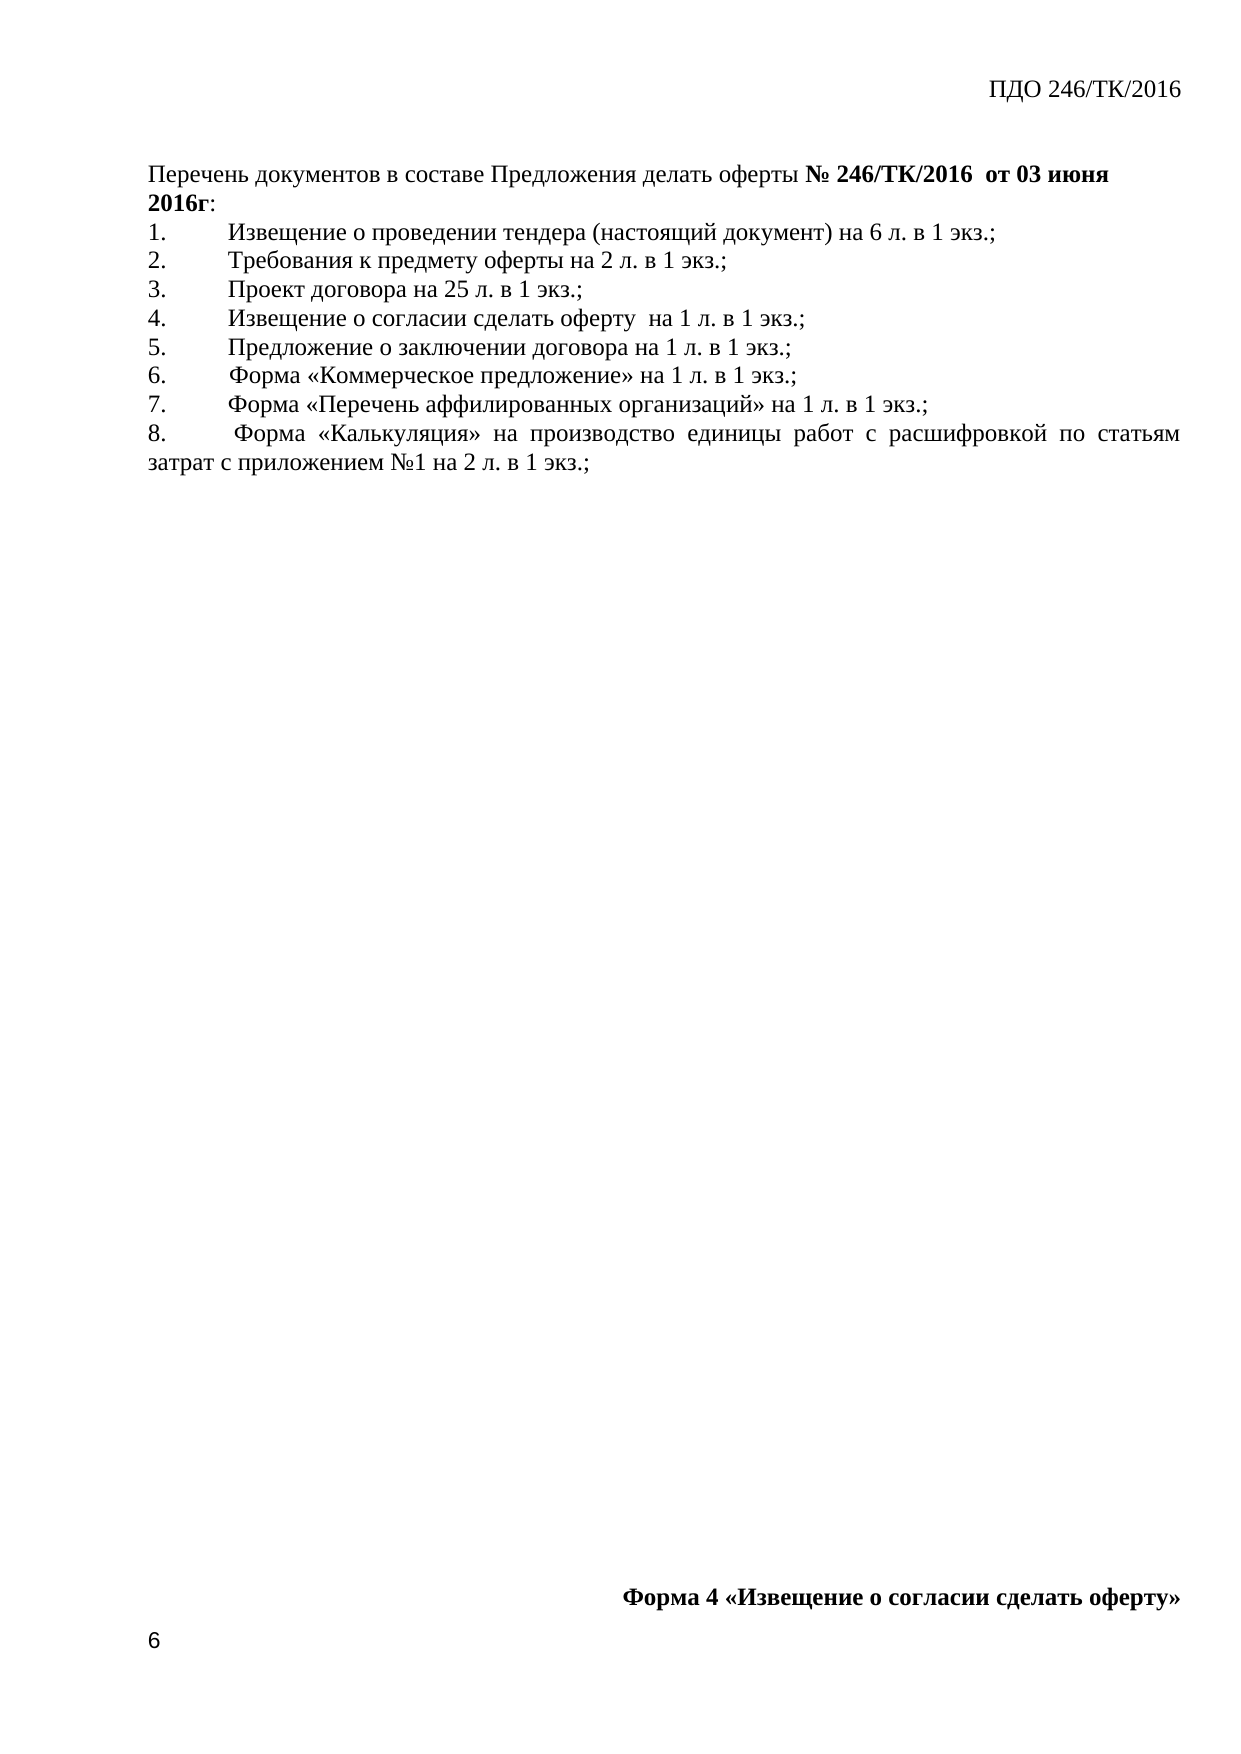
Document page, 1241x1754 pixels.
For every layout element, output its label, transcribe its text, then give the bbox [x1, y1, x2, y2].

list Форма «Калькуляция» на производство единицы работ с расшифровкой по статьям затрат с приложением №1 на 2 л. в 1 экз.; [148, 418, 1181, 476]
list Требования к предмету оферты на 2 л. в 1 экз.; [148, 246, 1181, 274]
list Извещение о согласии сделать оферту на 1 л. в 1 экз.; [148, 303, 1181, 332]
list Извещение о проведении тендера (настоящий документ) на 6 л. в 1 экз.; [148, 217, 1181, 246]
list Форма «Перечень аффилированных организаций» на 1 л. в 1 экз.; [148, 389, 1181, 418]
text Форма 4 «Извещение о согласии сделать оферту» [148, 1582, 1181, 1611]
text Перечень документов в составе Предложения делать оферты № 246/ТК/2016 от 03 июня 2016г: [148, 159, 1181, 217]
list Проект договора на 25 л. в 1 экз.; [148, 274, 1181, 303]
list Предложение о заключении договора на 1 л. в 1 экз.; [148, 332, 1181, 361]
text 6. Форма «Коммерческое предложение» на 1 л. в 1 экз.; [148, 361, 1181, 389]
